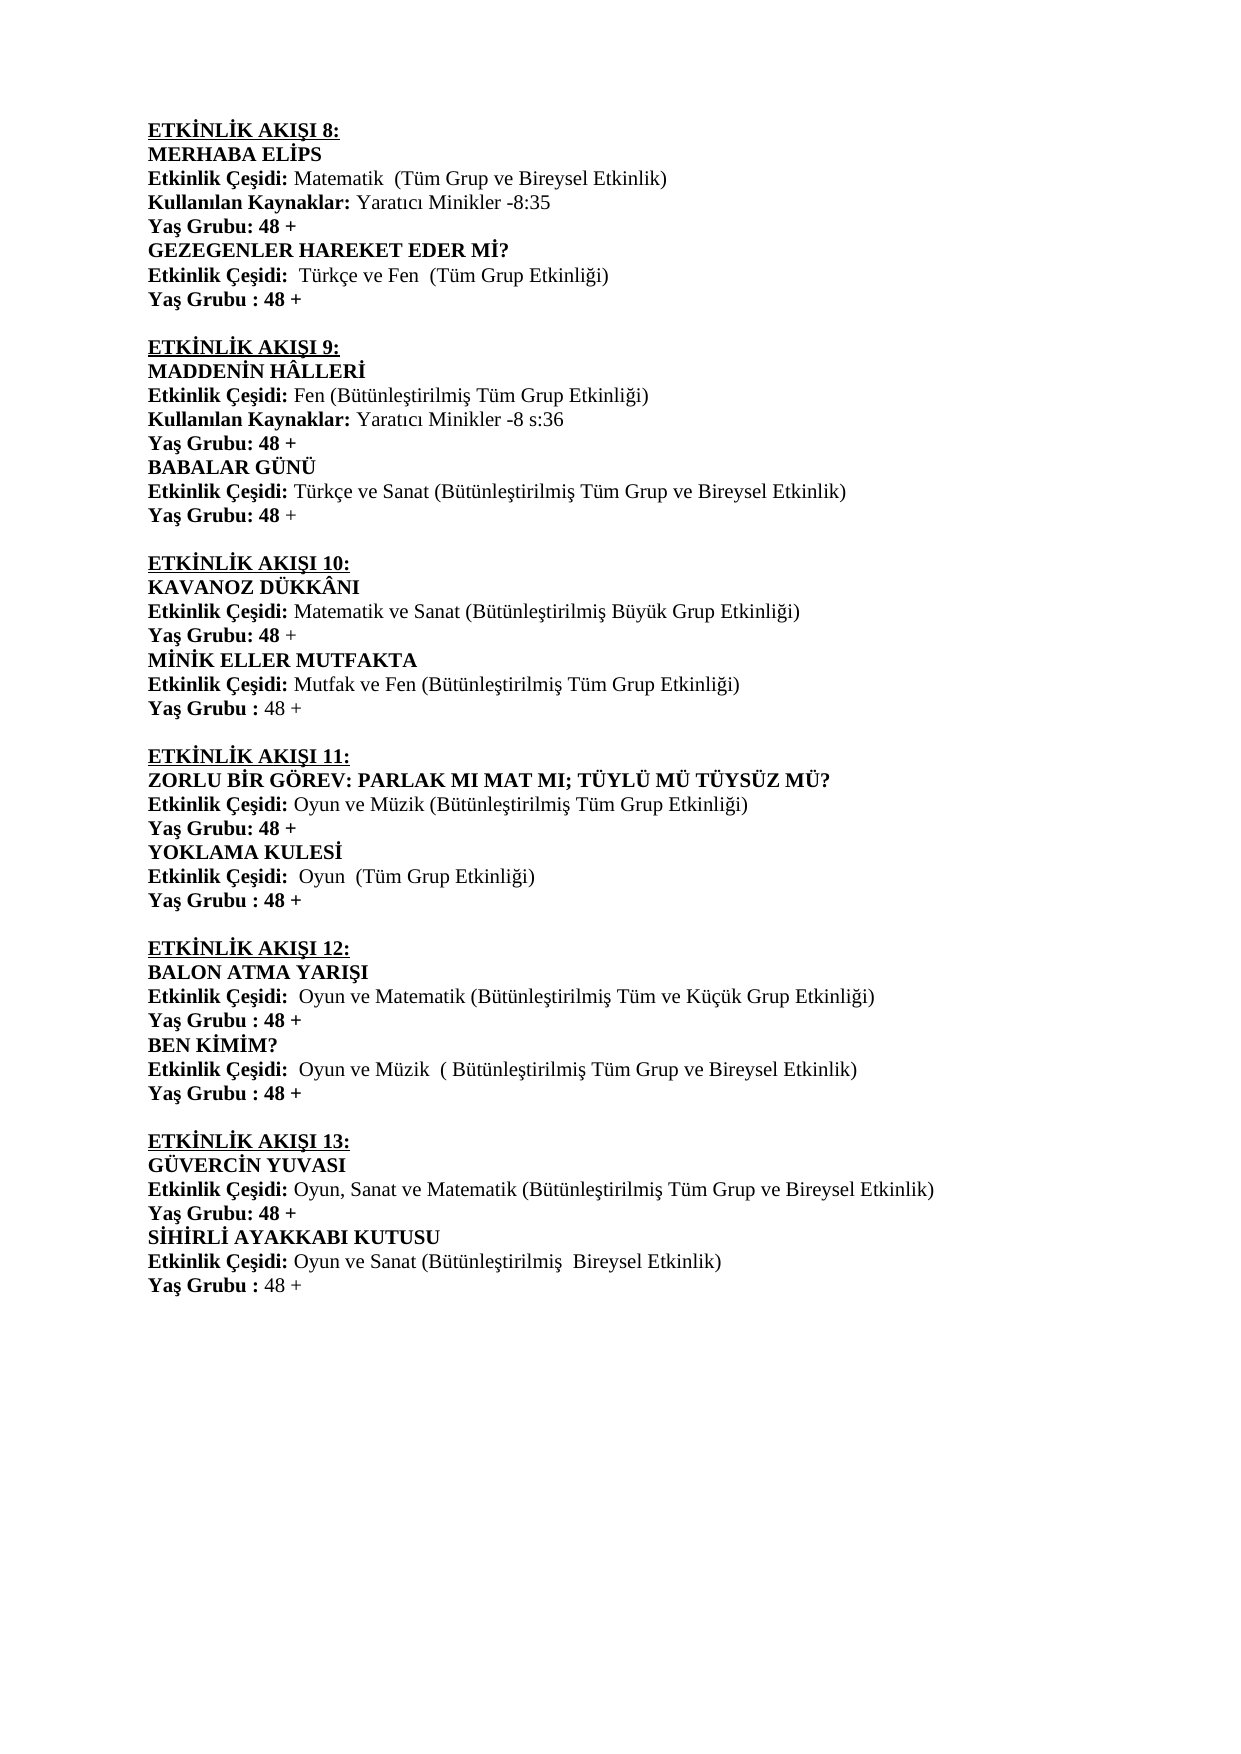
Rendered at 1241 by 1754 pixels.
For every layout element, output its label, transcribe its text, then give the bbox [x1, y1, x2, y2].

list MERHABA ELİPS [148, 142, 1092, 166]
text Etkinlik Çeşidi: Mutfak ve Fen (Bütünleştirilmiş Tüm Grup Etkinliği) [148, 672, 1092, 696]
text Yaş Grubu : 48 + [148, 696, 1092, 720]
text Etkinlik Çeşidi: Oyun ve Müzik (Bütünleştirilmiş Tüm Grup Etkinliği) [148, 792, 1092, 816]
text Etkinlik Çeşidi: Türkçe ve Fen (Tüm Grup Etkinliği) [148, 262, 1092, 287]
text Yaş Grubu : 48 + [148, 287, 1092, 311]
text Etkinlik Çeşidi: Oyun ve Sanat (Bütünleştirilmiş Bireysel Etkinlik) [148, 1249, 1092, 1273]
text Yaş Grubu: 48 + [148, 431, 1092, 455]
text Etkinlik Çeşidi: Fen (Bütünleştirilmiş Tüm Grup Etkinliği) [148, 383, 1092, 407]
list ZORLU BİR GÖREV: PARLAK MI MAT MI; TÜYLÜ MÜ TÜYSÜZ MÜ? [148, 768, 1092, 792]
list ETKİNLİK AKIŞI 13: [148, 1129, 1092, 1153]
text Etkinlik Çeşidi: Matematik ve Sanat (Bütünleştirilmiş Büyük Grup Etkinliği) [148, 599, 1092, 623]
list YOKLAMA KULESİ [148, 840, 1092, 864]
text Yaş Grubu : 48 + [148, 1008, 1092, 1032]
text Etkinlik Çeşidi: Oyun ve Müzik ( Bütünleştirilmiş Tüm Grup ve Bireysel Etkinlik) [148, 1057, 1092, 1081]
list ETKİNLİK AKIŞI 8: [148, 118, 1092, 142]
list SİHİRLİ AYAKKABI KUTUSU [148, 1225, 1092, 1249]
text Yaş Grubu: 48 + [148, 1201, 1092, 1225]
text Yaş Grubu : 48 + [148, 1273, 1092, 1297]
text Kullanılan Kaynaklar: Yaratıcı Minikler -8 s:36 [148, 407, 1092, 431]
list ETKİNLİK AKIŞI 10: [148, 551, 1092, 575]
list Yaş Grubu: 48 + [148, 503, 1092, 527]
text Yaş Grubu: 48 + [148, 816, 1092, 840]
list MADDENİN HÂLLERİ [148, 359, 1092, 383]
text Etkinlik Çeşidi: Oyun (Tüm Grup Etkinliği) [148, 864, 1092, 888]
list ETKİNLİK AKIŞI 12: [148, 936, 1092, 960]
list Etkinlik Çeşidi: Türkçe ve Sanat (Bütünleştirilmiş Tüm Grup ve Bireysel Etkinlik) [148, 479, 1092, 503]
text Etkinlik Çeşidi: Oyun ve Matematik (Bütünleştirilmiş Tüm ve Küçük Grup Etkinliği) [148, 984, 1092, 1008]
list GEZEGENLER HAREKET EDER Mİ? [148, 238, 1092, 262]
text Yaş Grubu: 48 + [148, 623, 1092, 647]
list BABALAR GÜNÜ [148, 455, 1092, 479]
list GÜVERCİN YUVASI [148, 1153, 1092, 1177]
text Kullanılan Kaynaklar: Yaratıcı Minikler -8:35 [148, 190, 1092, 214]
list ETKİNLİK AKIŞI 9: [148, 335, 1092, 359]
list MİNİK ELLER MUTFAKTA [148, 647, 1092, 672]
text Etkinlik Çeşidi: Matematik (Tüm Grup ve Bireysel Etkinlik) [148, 166, 1092, 190]
text Yaş Grubu: 48 + [148, 214, 1092, 238]
list BEN KİMİM? [148, 1032, 1092, 1057]
text Yaş Grubu : 48 + [148, 888, 1092, 912]
list KAVANOZ DÜKKÂNI [148, 575, 1092, 599]
text Etkinlik Çeşidi: Oyun, Sanat ve Matematik (Bütünleştirilmiş Tüm Grup ve Bireysel Etkinlik) [148, 1177, 1092, 1201]
list ETKİNLİK AKIŞI 11: [148, 744, 1092, 768]
list BALON ATMA YARIŞI [148, 960, 1092, 984]
text Yaş Grubu : 48 + [148, 1081, 1092, 1105]
